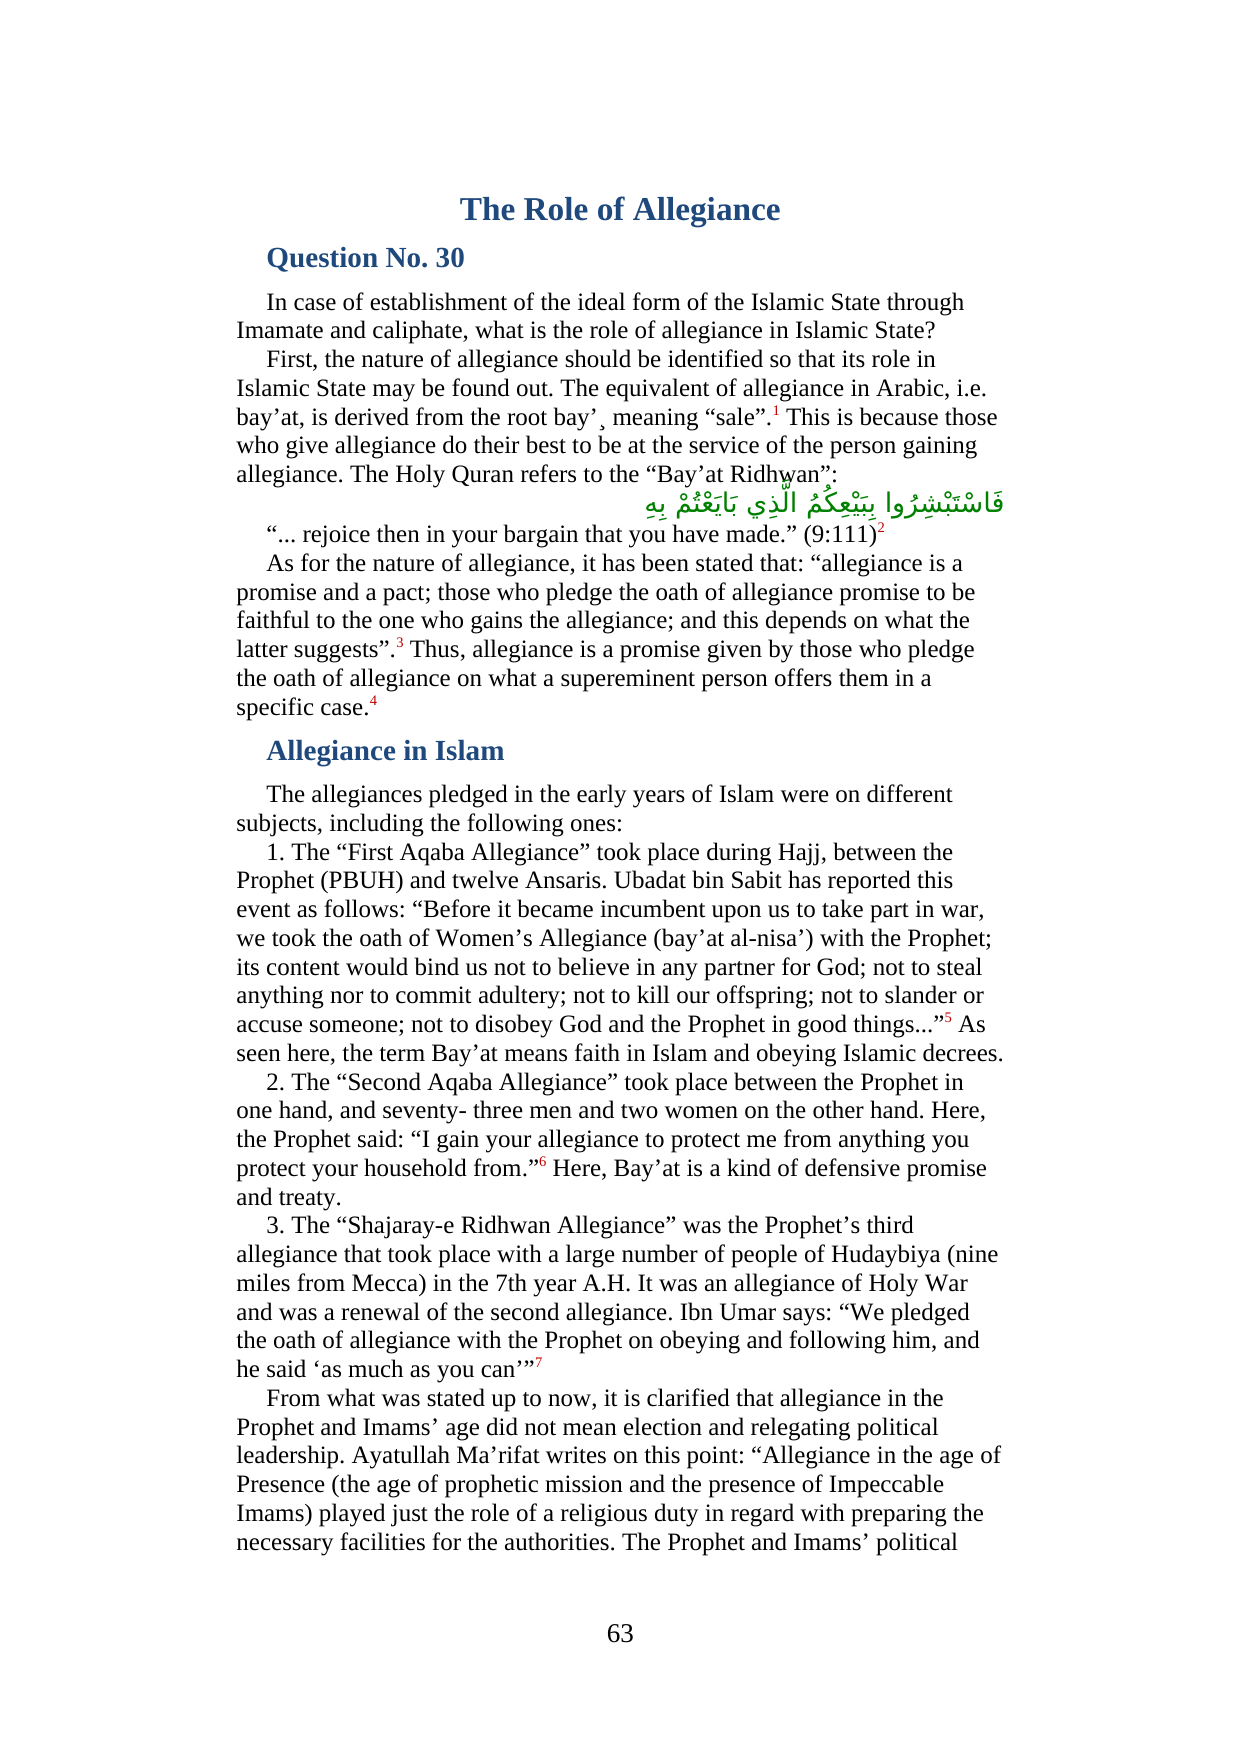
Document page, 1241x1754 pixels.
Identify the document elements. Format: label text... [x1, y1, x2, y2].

text “... rejoice then in your bargain that you have made.” (9:111)2 [236, 519, 1004, 548]
subtitle Allegiance in Islam [236, 733, 1004, 767]
text فَاسْتَبْشِرُوا بِبَيْعِكُمُ الَّذِي بَايَعْتُمْ بِهِ [236, 488, 1004, 519]
text 1. The “First Aqaba Allegiance” took place during Hajj, between the Prophet (PBUH) and twelve Ansaris. Ubadat bin Sabit has reported this event as follows: “Before it became incumbent upon us to take part in war, we took the oath of Women’s Allegiance (bay’at al-nisa’) with the Prophet; its content would bind us not to believe in any partner for God; not to steal anything nor to commit adultery; not to kill our offspring; not to slander or accuse someone; not to disobey God and the Prophet in good things...”5 As seen here, the term Bay’at means faith in Islam and obeying Islamic decrees. [236, 837, 1004, 1067]
text The allegiances pledged in the early years of Islam were on different subjects, including the following ones: [236, 779, 1004, 837]
text As for the nature of allegiance, it has been stated that: “allegiance is a promise and a pact; those who pledge the oath of allegiance promise to be faithful to the one who gains the allegiance; and this depends on what the latter suggests”.3 Thus, allegiance is a promise given by those who pledge the oath of allegiance on what a supereminent person offers them in a specific case.4 [236, 548, 1004, 721]
text 2. The “Second Aqaba Allegiance” took place between the Prophet in one hand, and seventy- three men and two women on the other hand. Here, the Prophet said: “I gain your allegiance to protect me from anything you protect your household from.”6 Here, Bay’at is a kind of defensive promise and treaty. [236, 1067, 1004, 1210]
text In case of establishment of the ideal form of the Islamic State through Imamate and caliphate, what is the role of allegiance in Islamic State? [236, 287, 1004, 344]
text 3. The “Shajaray-e Ridhwan Allegiance” was the Prophet’s third allegiance that took place with a large number of people of Hudaybiya (nine miles from Mecca) in the 7th year A.H. It was an allegiance of Holy War and was a renewal of the second allegiance. Ibn Umar says: “We pledged the oath of allegiance with the Prophet on obeying and following him, and he said ‘as much as you can’”7 [236, 1210, 1004, 1383]
subtitle Question No. 30 [236, 241, 1004, 274]
subtitle The Role of Allegiance [236, 190, 1004, 228]
text First, the nature of allegiance should be identified so that its role in Islamic State may be found out. The equivalent of allegiance in Arabic, i.e. bay’at, is derived from the root bay’¸ meaning “sale”.1 This is because those who give allegiance do their best to be at the service of the person gaining allegiance. The Holy Quran refers to the “Bay’at Ridhwan”: [236, 344, 1004, 488]
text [236, 1383, 1004, 1555]
